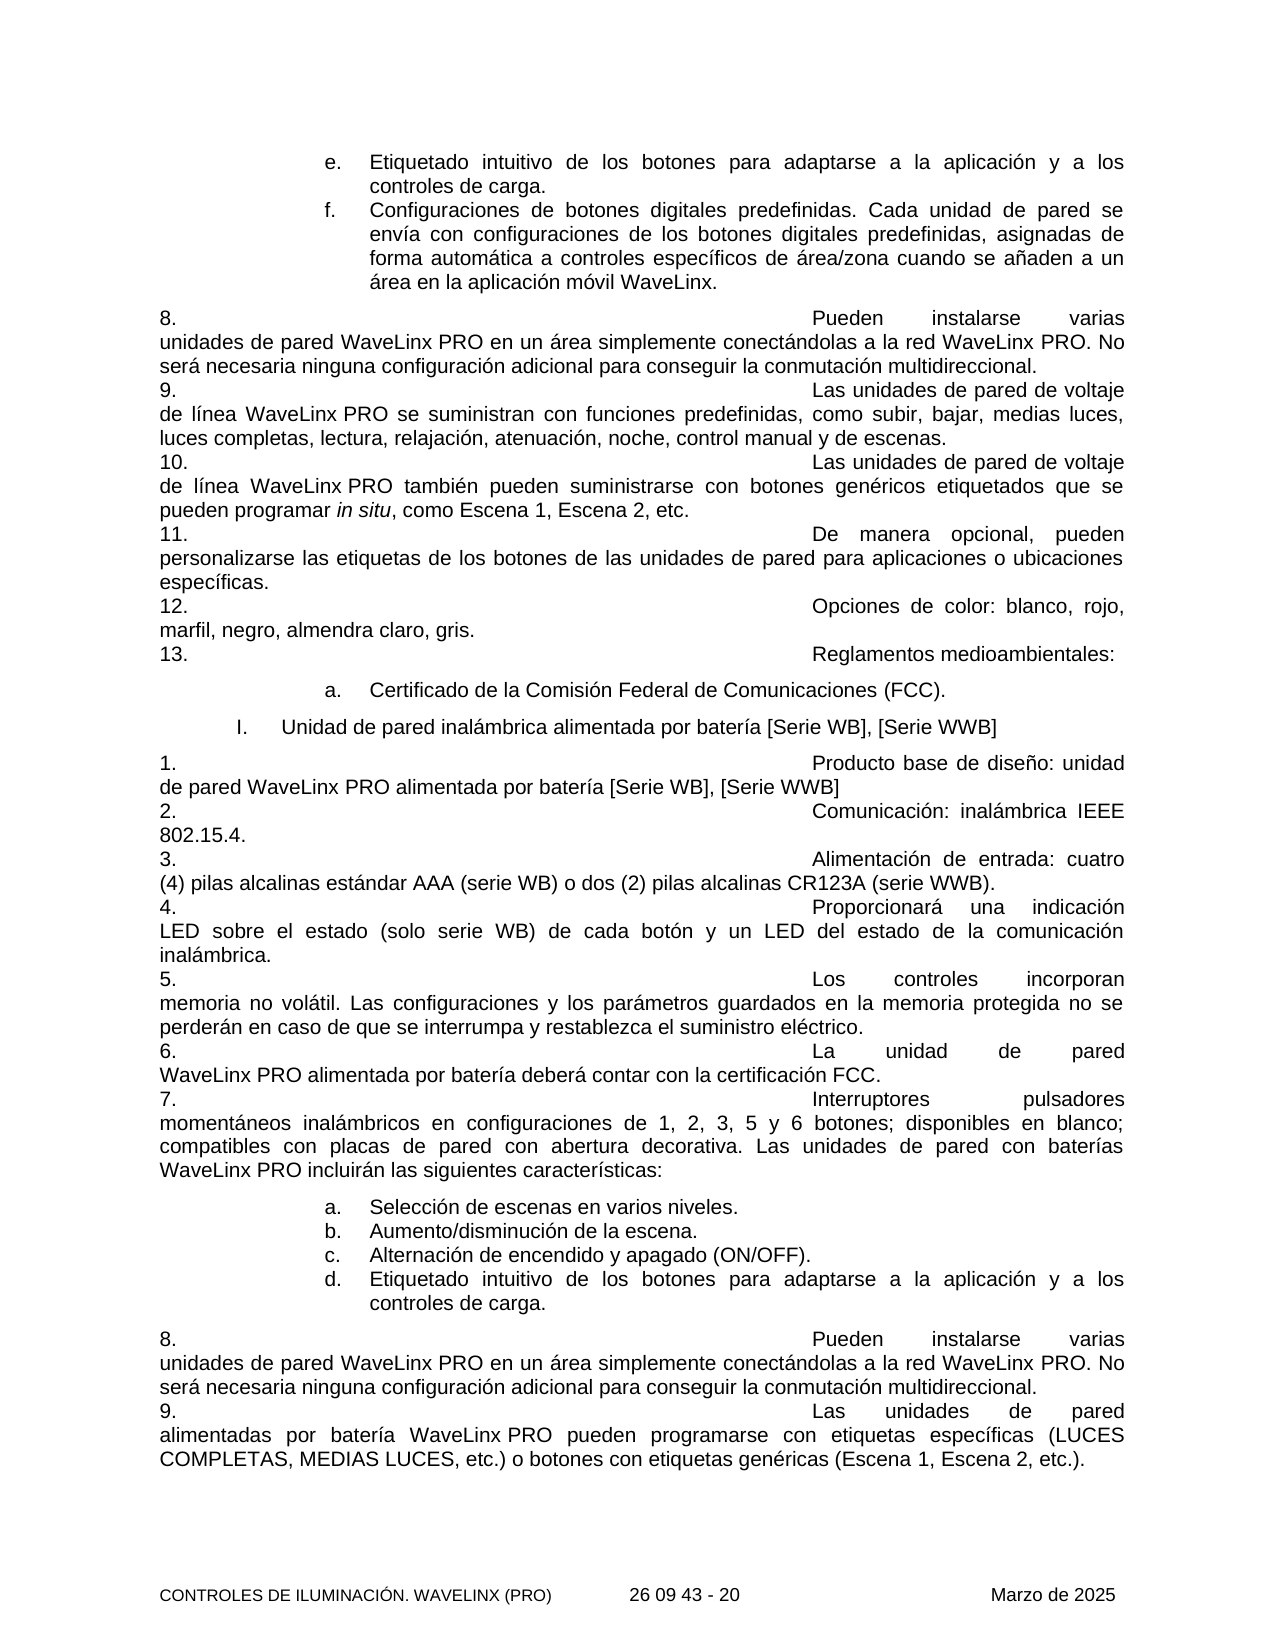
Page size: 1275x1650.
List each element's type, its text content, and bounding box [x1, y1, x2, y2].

text Interruptores pulsadores momentáneos inalámbricos en configuraciones de 1, 2, 3, 5 y 6 botones; disponibles en blanco; compatibles con placas de pared con abertura decorativa. Las unidades de pared con baterías WaveLinx PRO incluirán las siguientes características: [159, 1086, 1125, 1182]
list Etiquetado intuitivo de los botones para adaptarse a la aplicación y a los controles de carga. [324, 1267, 1125, 1314]
list Etiquetado intuitivo de los botones para adaptarse a la aplicación y a los controles de carga. [324, 150, 1125, 198]
list Certificado de la Comisión Federal de Comunicaciones ​(FCC). [324, 678, 1125, 702]
text Pueden instalarse varias unidades de pared WaveLinx PRO en un área simplemente conectándolas a la red WaveLinx PRO. No será necesaria ninguna configuración adicional para conseguir la conmutación multidireccional. [159, 1327, 1125, 1399]
text Opciones de color: blanco, rojo, marfil, negro, almendra claro, gris. [159, 594, 1125, 642]
text Proporcionará una indicación LED sobre el estado (solo serie WB) de cada botón y un LED del estado de la comunicación inalámbrica. [159, 895, 1125, 967]
text Las unidades de pared de voltaje de línea WaveLinx PRO se suministran con funciones predefinidas, como subir, bajar, medias luces, luces completas, lectura, relajación, atenuación, noche, control manual y de escenas. [159, 378, 1125, 450]
list Aumento/disminución de la escena. [324, 1219, 1125, 1243]
list Alternación de encendido y apagado (ON/OFF). [324, 1243, 1125, 1267]
text Las unidades de pared alimentadas por batería WaveLinx PRO pueden programarse con etiquetas específicas (LUCES COMPLETAS, MEDIAS LUCES, etc.) o botones con etiquetas genéricas (Escena 1, Escena 2, etc.). [159, 1399, 1125, 1471]
text Reglamentos medioambientales: [159, 642, 1125, 666]
text Las unidades de pared de voltaje de línea WaveLinx PRO también pueden suministrarse con botones genéricos etiquetados que se pueden programar in situ, como Escena 1, Escena 2, etc. [159, 450, 1125, 522]
list Producto base de diseño: unidad de pared WaveLinx PRO alimentada por batería [Serie WB], [Serie WWB] [159, 751, 1125, 799]
text Pueden instalarse varias unidades de pared WaveLinx PRO en un área simplemente conectándolas a la red WaveLinx PRO. No será necesaria ninguna configuración adicional para conseguir la conmutación multidireccional. [159, 306, 1125, 378]
text Alimentación de entrada: cuatro (4) pilas alcalinas estándar AAA (serie WB) o dos (2) pilas alcalinas CR123A (serie WWB). [159, 847, 1125, 895]
text Los controles incorporan memoria no volátil. Las configuraciones y los parámetros guardados en la memoria protegida no se perderán en caso de que se interrumpa y restablezca el suministro eléctrico. [159, 967, 1125, 1038]
text La unidad de pared WaveLinx PRO alimentada por batería deberá contar con la certificación FCC. [159, 1038, 1125, 1086]
text De manera opcional, pueden personalizarse las etiquetas de los botones de las unidades de pared para aplicaciones o ubicaciones específicas. [159, 522, 1125, 594]
list Comunicación: inalámbrica IEEE 802.15.4. [159, 799, 1125, 847]
list Selección de escenas en varios niveles. [324, 1195, 1125, 1219]
text Unidad de pared inalámbrica alimentada por batería [Serie WB], [Serie WWB] [236, 714, 1125, 738]
list Configuraciones de botones digitales predefinidas. Cada unidad de pared se envía con configuraciones de los botones digitales predefinidas, asignadas de forma automática a controles específicos de área/zona cuando se añaden a un área en la aplicación móvil WaveLinx. [324, 198, 1125, 294]
